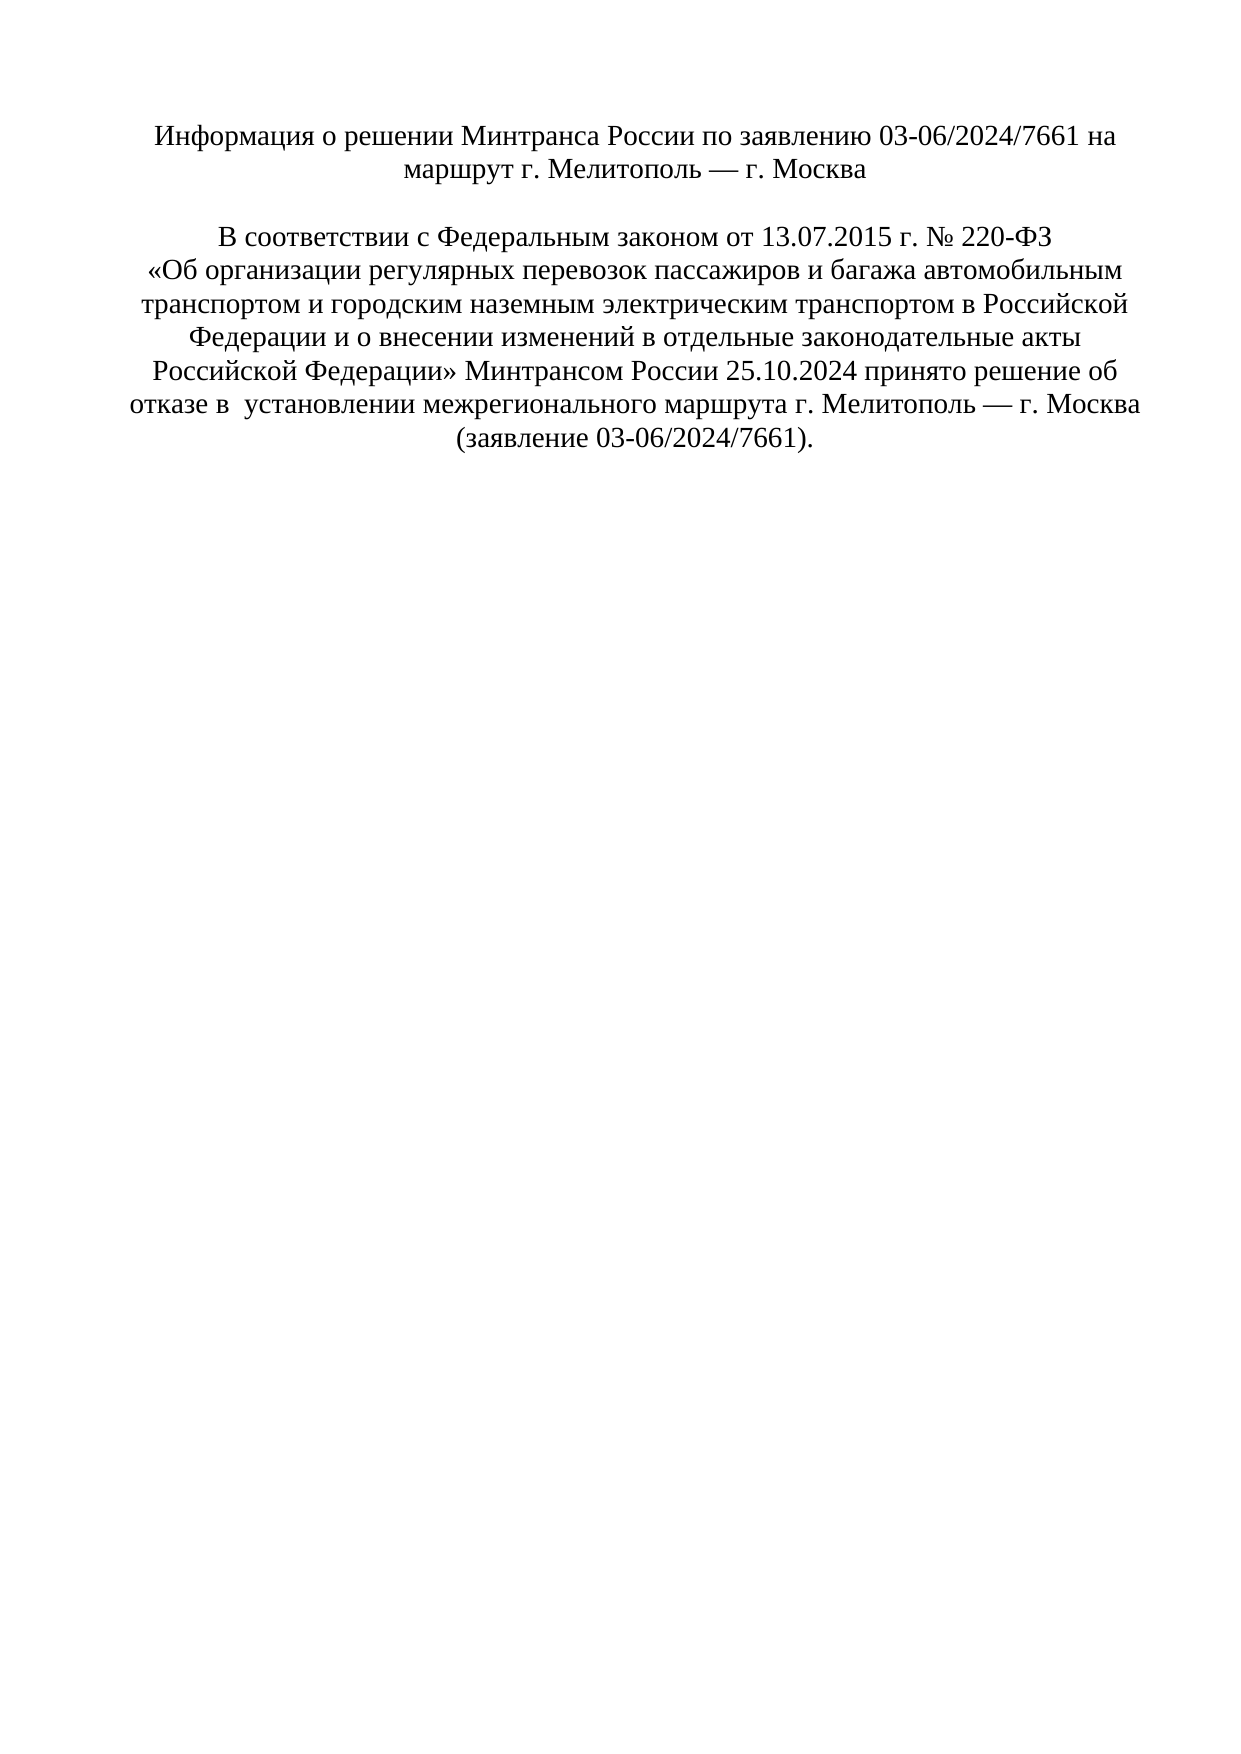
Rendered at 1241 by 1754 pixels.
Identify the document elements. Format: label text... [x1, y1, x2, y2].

text В соответствии с Федеральным законом от 13.07.2015 г. № 220-ФЗ «Об организации регулярных перевозок пассажиров и багажа автомобильным транспортом и городским наземным электрическим транспортом в Российской Федерации и о внесении изменений в отдельные законодательные акты Российской Федерации» Минтрансом России 25.10.2024 принято решение об отказе в установлении межрегионального маршрута г. Мелитополь — г. Москва (заявление 03-06/2024/7661). [118, 219, 1152, 453]
text Информация о решении Минтранса России по заявлению 03-06/2024/7661 на маршрут г. Мелитополь — г. Москва [118, 118, 1152, 185]
